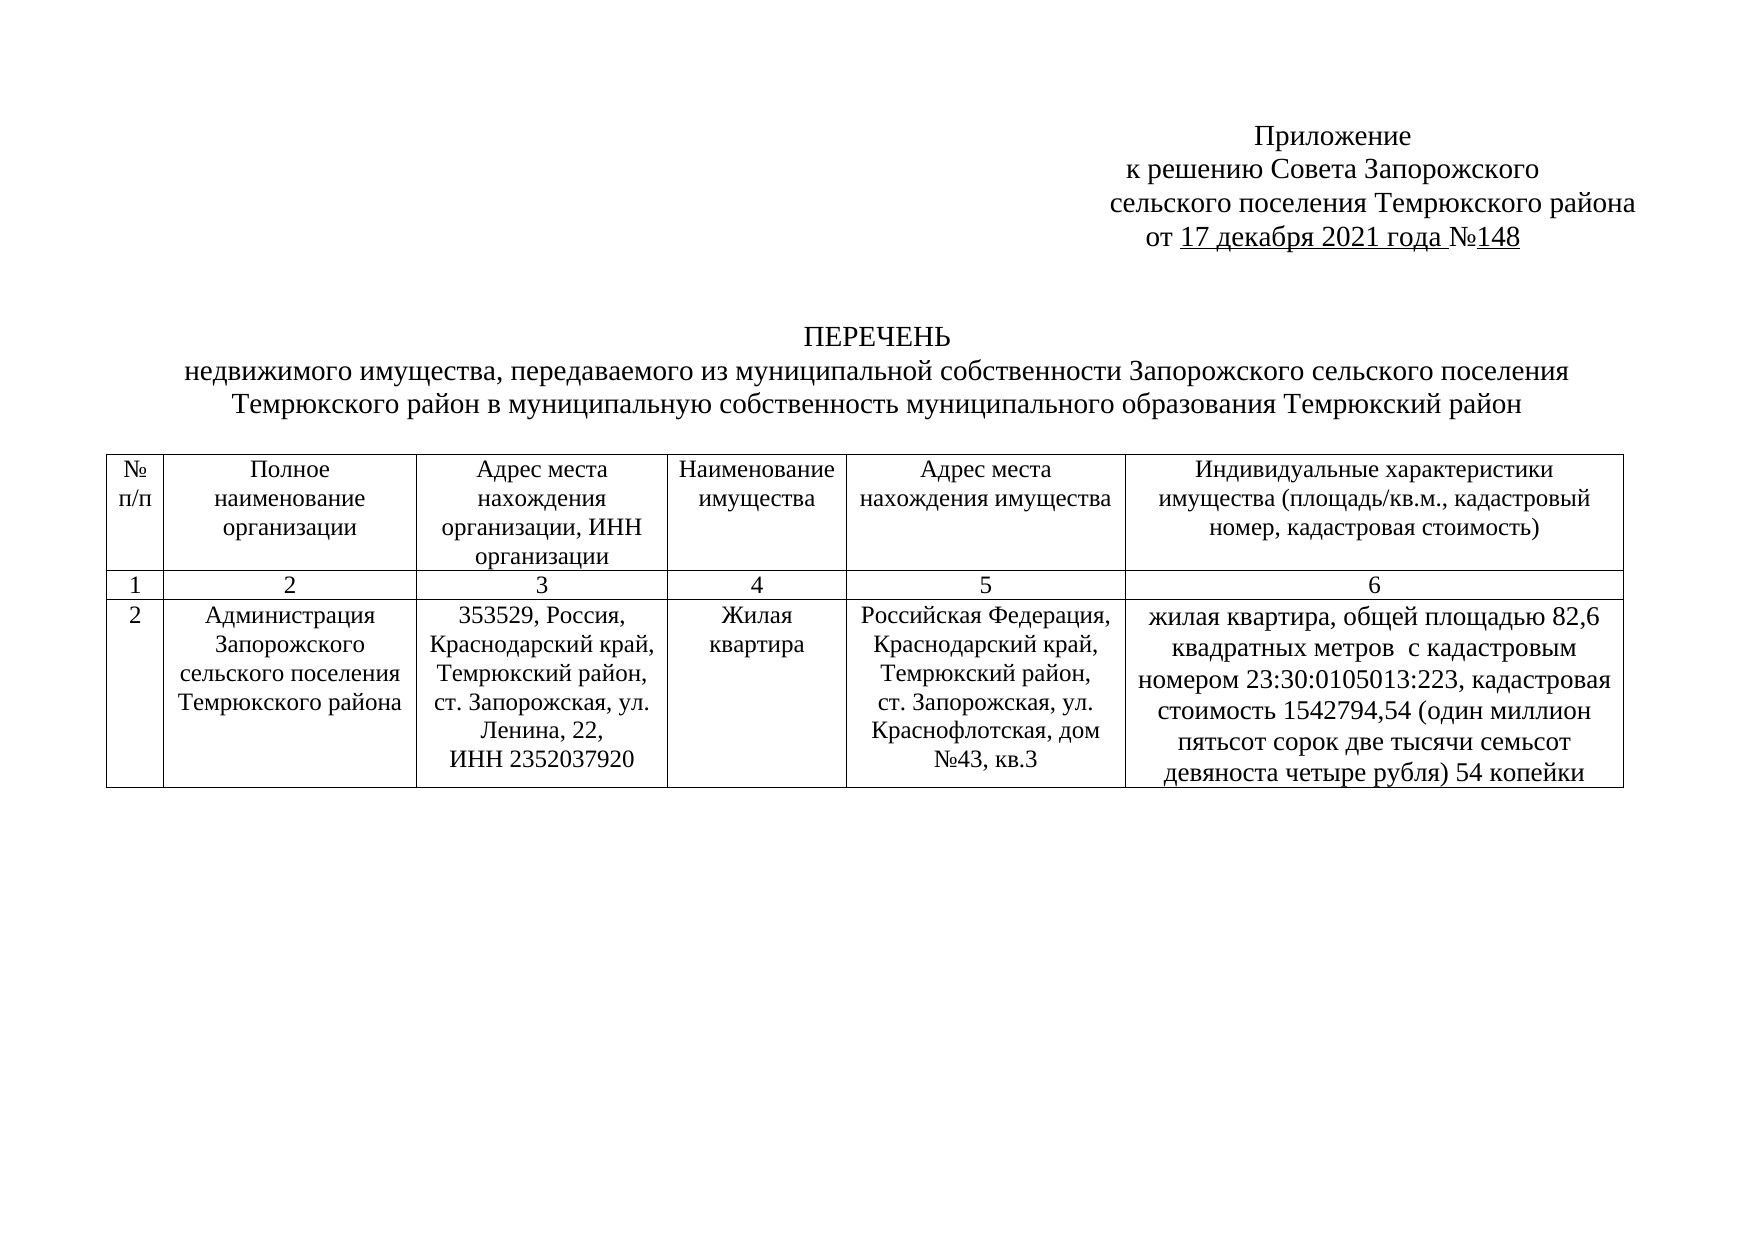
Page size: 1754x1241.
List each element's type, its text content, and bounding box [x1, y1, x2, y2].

text от 17 декабря 2021 года №148 [118, 219, 1636, 252]
table_cell 353529, Россия, Краснодарский край, Темрюкский район, ст. Запорожская, ул. Ленина, 22, ИНН 2352037920 [417, 600, 667, 787]
table_cell 4 [668, 571, 846, 599]
table_cell Администрация Запорожского сельского поселения Темрюкского района [164, 600, 416, 787]
table_header Адрес места нахождения организации, ИНН организации [417, 455, 667, 569]
table_cell Российская Федерация, Краснодарский край, Темрюкский район, ст. Запорожская, ул. Краснофлотская, дом №43, кв.3 [847, 600, 1125, 787]
text сельского поселения Темрюкского района [118, 185, 1636, 219]
table_cell 2 [107, 600, 163, 787]
table_cell 6 [1126, 571, 1623, 599]
table_header Полное наименование организации [164, 455, 416, 569]
table_cell 3 [417, 571, 667, 599]
table_header Адрес места нахождения имущества [847, 455, 1125, 569]
table_header Индивидуальные характеристики имущества (площадь/кв.м., кадастровый номер, кадастровая стоимость) [1126, 455, 1623, 569]
table_header Наименование имущества [668, 455, 846, 569]
table_cell 1 [107, 571, 163, 599]
text ПЕРЕЧЕНЬ [118, 319, 1636, 353]
table_cell 2 [164, 571, 416, 599]
table_header № п/п [107, 455, 163, 569]
text недвижимого имущества, передаваемого из муниципальной собственности Запорожского сельского поселения Темрюкского район в муниципальную собственность муниципального образования Темрюкский район [118, 353, 1636, 420]
table_cell Жилая квартира [668, 600, 846, 787]
text Приложение [118, 118, 1636, 152]
table_cell 5 [847, 571, 1125, 599]
table_cell жилая квартира, общей площадью 82,6 квадратных метров с кадастровым номером 23:30:0105013:223, кадастровая стоимость 1542794,54 (один миллион пятьсот сорок две тысячи семьсот девяноста четыре рубля) 54 копейки [1126, 600, 1623, 787]
text к решению Совета Запорожского [118, 152, 1636, 185]
